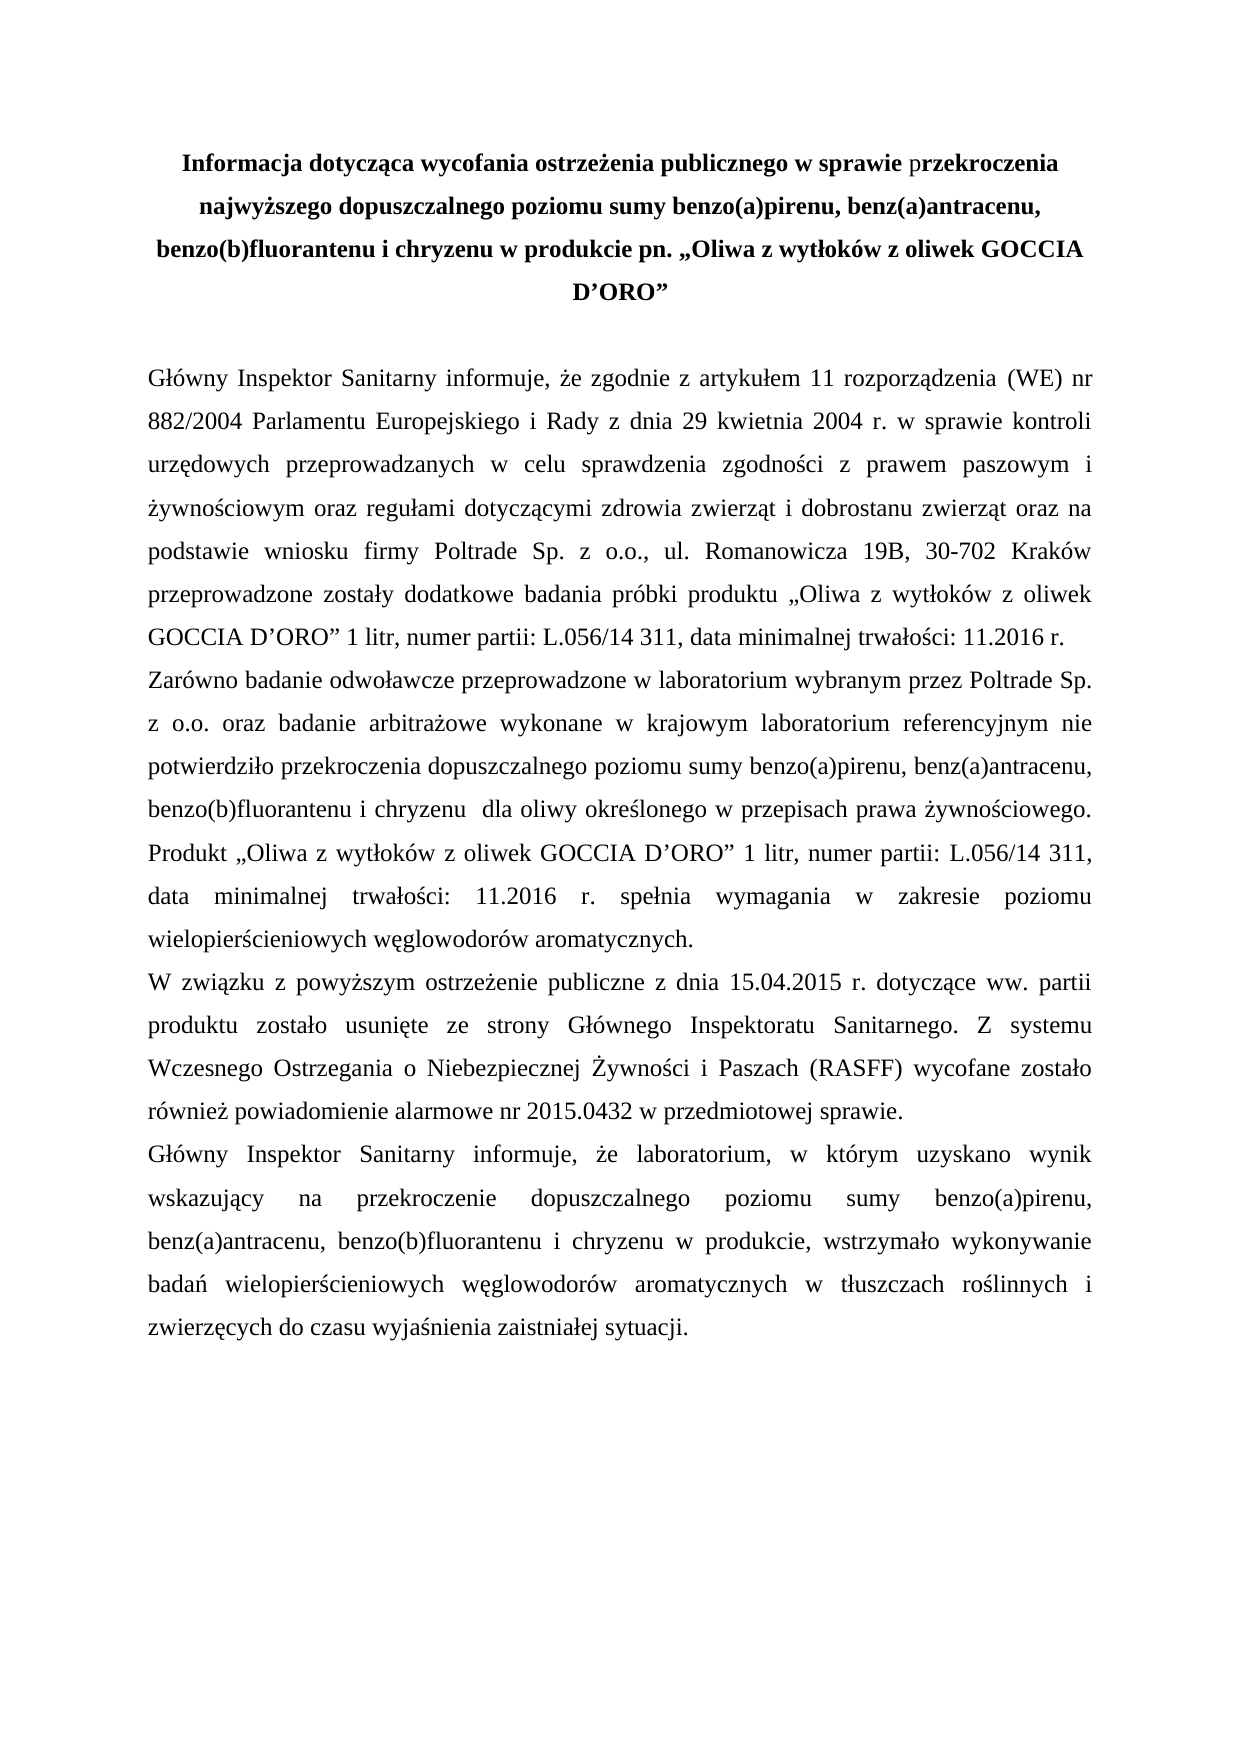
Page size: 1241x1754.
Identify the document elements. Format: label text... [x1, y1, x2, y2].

text Główny Inspektor Sanitarny informuje, że zgodnie z artykułem 11 rozporządzenia (WE) nr 882/2004 Parlamentu Europejskiego i Rady z dnia 29 kwietnia 2004 r. w sprawie kontroli urzędowych przeprowadzanych w celu sprawdzenia zgodności z prawem paszowym i żywnościowym oraz regułami dotyczącymi zdrowia zwierząt i dobrostanu zwierząt oraz na podstawie wniosku firmy Poltrade Sp. z o.o., ul. Romanowicza 19B, 30-702 Kraków przeprowadzone zostały dodatkowe badania próbki produktu „Oliwa z wytłoków z oliwek GOCCIA D’ORO” 1 litr, numer partii: L.056/14 311, data minimalnej trwałości: 11.2016 r. [148, 363, 1093, 651]
text Informacja dotycząca wycofania ostrzeżenia publicznego w sprawie przekroczenia najwyższego dopuszczalnego poziomu sumy benzo(a)pirenu, benz(a)antracenu, benzo(b)fluorantenu i chryzenu w produkcie pn. „Oliwa z wytłoków z oliwek GOCCIA D’ORO” [148, 148, 1093, 306]
text W związku z powyższym ostrzeżenie publiczne z dnia 15.04.2015 r. dotyczące ww. partii produktu zostało usunięte ze strony Głównego Inspektoratu Sanitarnego. Z systemu Wczesnego Ostrzegania o Niebezpiecznej Żywności i Paszach (RASFF) wycofane zostało również powiadomienie alarmowe nr 2015.0432 w przedmiotowej sprawie. [148, 967, 1093, 1125]
text Zarówno badanie odwoławcze przeprowadzone w laboratorium wybranym przez Poltrade Sp. z o.o. oraz badanie arbitrażowe wykonane w krajowym laboratorium referencyjnym nie potwierdziło przekroczenia dopuszczalnego poziomu sumy benzo(a)pirenu, benz(a)antracenu, benzo(b)fluorantenu i chryzenu dla oliwy określonego w przepisach prawa żywnościowego. Produkt „Oliwa z wytłoków z oliwek GOCCIA D’ORO” 1 litr, numer partii: L.056/14 311, data minimalnej trwałości: 11.2016 r. spełnia wymagania w zakresie poziomu wielopierścieniowych węglowodorów aromatycznych. [148, 665, 1093, 953]
text Główny Inspektor Sanitarny informuje, że laboratorium, w którym uzyskano wynik wskazujący na przekroczenie dopuszczalnego poziomu sumy benzo(a)pirenu, benz(a)antracenu, benzo(b)fluorantenu i chryzenu w produkcie, wstrzymało wykonywanie badań wielopierścieniowych węglowodorów aromatycznych w tłuszczach roślinnych i zwierzęcych do czasu wyjaśnienia zaistniałej sytuacji. [148, 1139, 1093, 1341]
